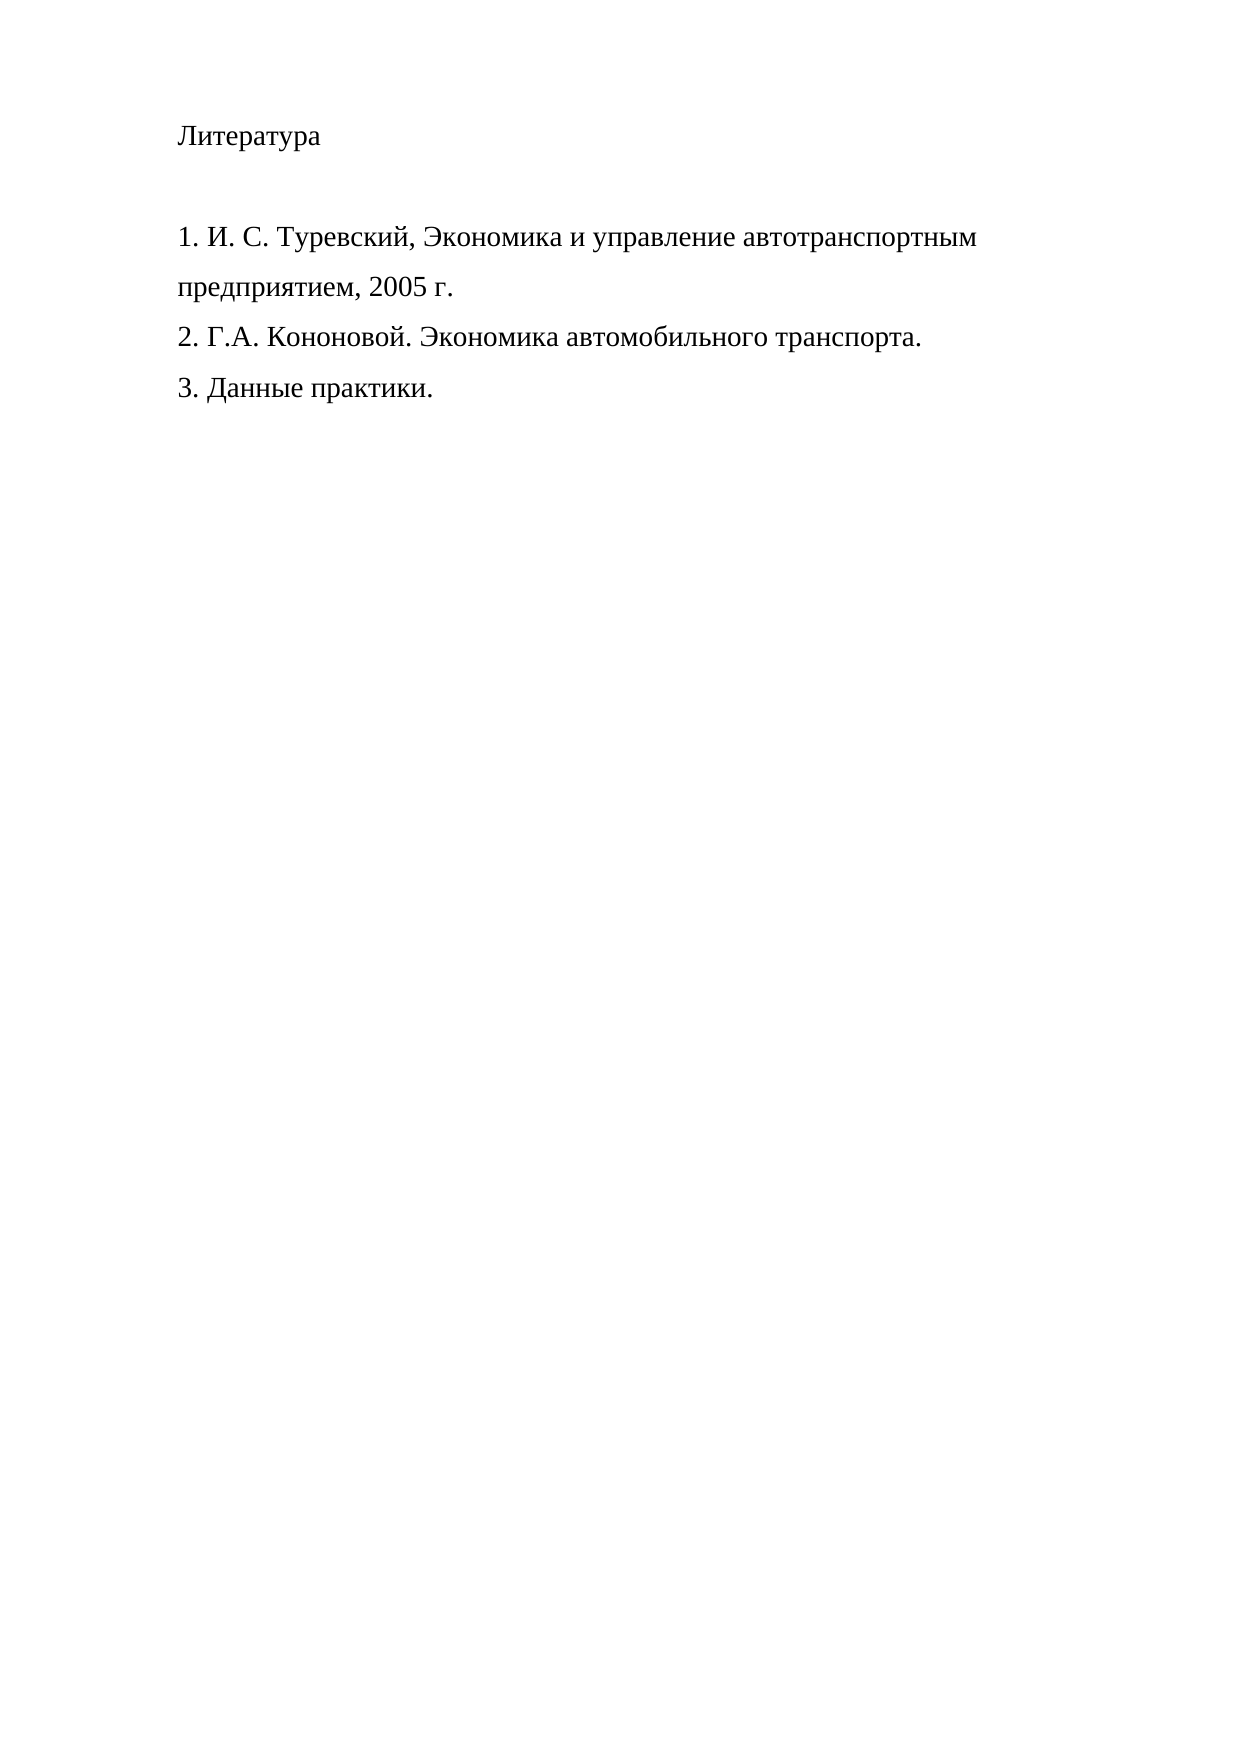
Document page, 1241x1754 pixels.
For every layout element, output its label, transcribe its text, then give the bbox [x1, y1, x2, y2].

list Г.А. Кононовой. Экономика автомобильного транспорта. [177, 319, 1152, 353]
list И. С. Туревский, Экономика и управление автотранспортным предприятием, . [177, 219, 1152, 303]
list Данные практики. [177, 370, 1152, 403]
text Литература [177, 118, 1152, 152]
